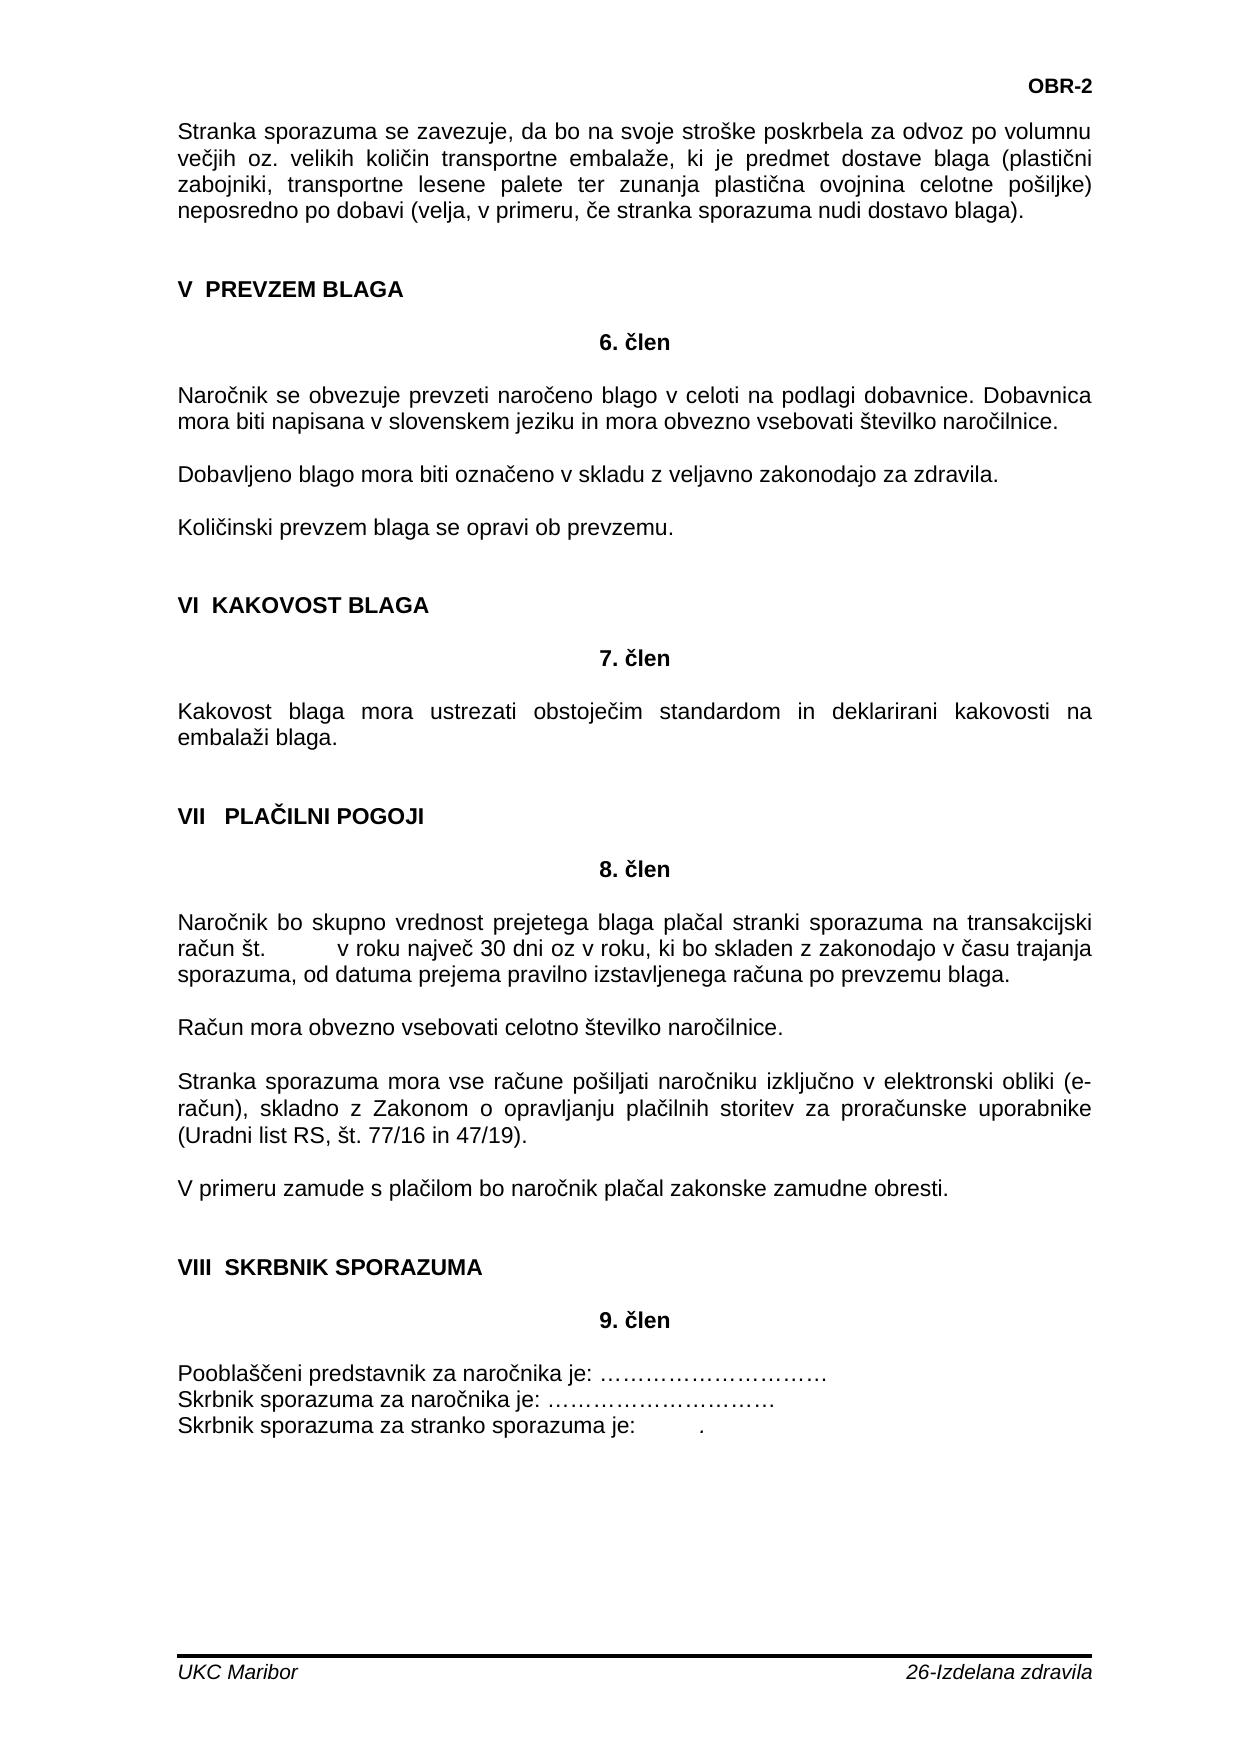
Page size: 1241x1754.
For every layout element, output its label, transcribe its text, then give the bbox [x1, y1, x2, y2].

text Kakovost blaga mora ustrezati obstoječim standardom in deklarirani kakovosti na embalaži blaga. [177, 698, 1092, 751]
text Količinski prevzem blaga se opravi ob prevzemu. [177, 513, 1092, 540]
text V PREVZEM BLAGA [177, 276, 1092, 303]
text Skrbnik sporazuma za naročnika je: ………………………… [177, 1386, 1092, 1412]
text 8. člen [177, 856, 1092, 882]
text Pooblaščeni predstavnik za naročnika je: ………………………… [177, 1360, 1092, 1386]
text 6. člen [177, 329, 1092, 355]
text VIII SKRBNIK SPORAZUMA [177, 1254, 1092, 1281]
text V primeru zamude s plačilom bo naročnik plačal zakonske zamudne obresti. [177, 1175, 1092, 1202]
subtitle VII PLAČILNI POGOJI [177, 803, 1092, 830]
text Naročnik bo skupno vrednost prejetega blaga plačal stranki sporazuma na transakcijski račun št. v roku največ 30 dni oz v roku, ki bo skladen z zakonodajo v času trajanja sporazuma, od datuma prejema pravilno izstavljenega računa po prevzemu blaga. [177, 909, 1092, 988]
subtitle VI KAKOVOST BLAGA [177, 592, 1092, 619]
text Stranka sporazuma se zavezuje, da bo na svoje stroške poskrbela za odvoz po volumnu večjih oz. velikih količin transportne embalaže, ki je predmet dostave blaga (plastični zabojniki, transportne lesene palete ter zunanja plastična ovojnina celotne pošiljke) neposredno po dobavi (velja, v primeru, če stranka sporazuma nudi dostavo blaga). [177, 118, 1092, 223]
text Stranka sporazuma mora vse račune pošiljati naročniku izključno v elektronski obliki (e-račun), skladno z Zakonom o opravljanju plačilnih storitev za proračunske uporabnike (Uradni list RS, št. 77/16 in 47/19). [177, 1068, 1092, 1149]
text Račun mora obvezno vsebovati celotno številko naročilnice. [177, 1014, 1092, 1041]
text Skrbnik sporazuma za stranko sporazuma je: . [177, 1412, 1092, 1439]
text Naročnik se obvezuje prevzeti naročeno blago v celoti na podlagi dobavnice. Dobavnica mora biti napisana v slovenskem jeziku in mora obvezno vsebovati številko naročilnice. [177, 382, 1092, 434]
text Dobavljeno blago mora biti označeno v skladu z veljavno zakonodajo za zdravila. [177, 461, 1092, 487]
text 9. člen [177, 1307, 1092, 1333]
text 7. člen [177, 645, 1092, 672]
